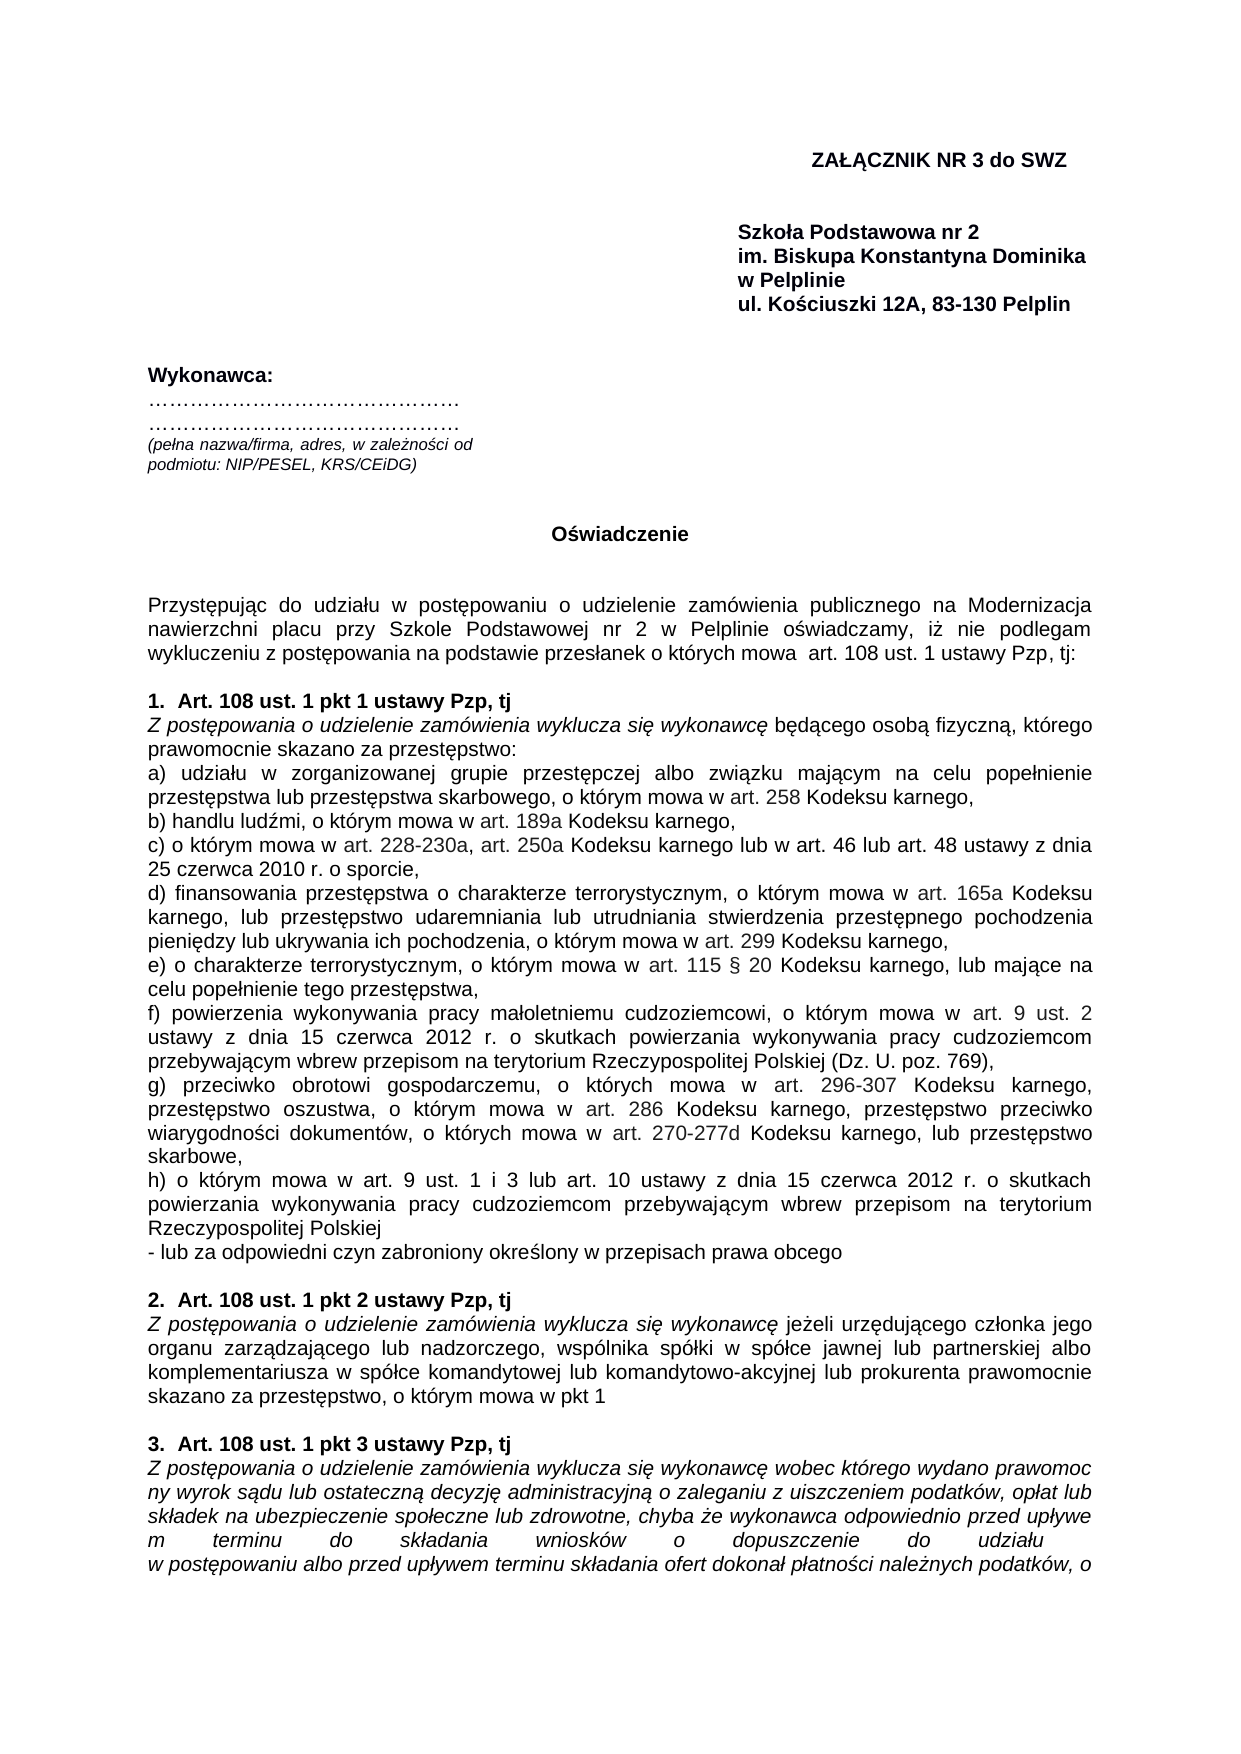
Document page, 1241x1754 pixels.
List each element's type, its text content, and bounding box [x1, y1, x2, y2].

text - lub za odpowiedni czyn zabroniony określony w przepisach prawa obcego [148, 1240, 1093, 1264]
text a) udziału w zorganizowanej grupie przestępczej albo związku mającym na celu popełnienie przestępstwa lub przestępstwa skarbowego, o którym mowa w art. 258 Kodeksu karnego, [148, 761, 1093, 809]
text (pełna nazwa/firma, adres, w zależności od podmiotu: NIP/PESEL, KRS/CEiDG) [148, 435, 472, 473]
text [148, 1456, 1093, 1576]
list Art. 108 ust. 1 pkt 1 ustawy Pzp, tj [148, 689, 1093, 713]
text ul. Kościuszki 12A, 83-130 Pelplin [738, 291, 1093, 315]
text ……………………………………………………………………………… [148, 387, 472, 435]
text Wykonawca: [148, 363, 1093, 387]
text c) o którym mowa w art. 228-230a, art. 250a Kodeksu karnego lub w art. 46 lub art. 48 ustawy z dnia 25 czerwca 2010 r. o sporcie, [148, 833, 1093, 881]
text Przystępując do udziału w postępowaniu o udzielenie zamówienia publicznego na Modernizacja nawierzchni placu przy Szkole Podstawowej nr 2 w Pelplinie oświadczamy, iż nie podlegam wykluczeniu z postępowania na podstawie przesłanek o których mowa art. 108 ust. 1 ustawy Pzp, tj: [148, 593, 1093, 665]
text Oświadczenie [148, 521, 1093, 545]
list Art. 108 ust. 1 pkt 3 ustawy Pzp, tj [148, 1432, 1093, 1456]
text Z postępowania o udzielenie zamówienia wyklucza się wykonawcę będącego osobą fizyczną, którego prawomocnie skazano za przestępstwo: [148, 713, 1093, 761]
text h) o którym mowa w art. 9 ust. 1 i 3 lub art. 10 ustawy z dnia 15 czerwca 2012 r. o skutkach powierzania wykonywania pracy cudzoziemcom przebywającym wbrew przepisom na terytorium Rzeczypospolitej Polskiej [148, 1168, 1093, 1240]
text w Pelplinie [738, 267, 1093, 291]
text f) powierzenia wykonywania pracy małoletniemu cudzoziemcowi, o którym mowa w art. 9 ust. 2 ustawy z dnia 15 czerwca 2012 r. o skutkach powierzania wykonywania pracy cudzoziemcom przebywającym wbrew przepisom na terytorium Rzeczypospolitej Polskiej (Dz. U. poz. 769), [148, 1001, 1093, 1072]
text d) finansowania przestępstwa o charakterze terrorystycznym, o którym mowa w art. 165a Kodeksu karnego, lub przestępstwo udaremniania lub utrudniania stwierdzenia przestępnego pochodzenia pieniędzy lub ukrywania ich pochodzenia, o którym mowa w art. 299 Kodeksu karnego, [148, 881, 1093, 953]
text g) przeciwko obrotowi gospodarczemu, o których mowa w art. 296-307 Kodeksu karnego, przestępstwo oszustwa, o którym mowa w art. 286 Kodeksu karnego, przestępstwo przeciwko wiarygodności dokumentów, o których mowa w art. 270-277d Kodeksu karnego, lub przestępstwo skarbowe, [148, 1072, 1093, 1168]
text Z postępowania o udzielenie zamówienia wyklucza się wykonawcę jeżeli urzędującego członka jego organu zarządzającego lub nadzorczego, wspólnika spółki w spółce jawnej lub partnerskiej albo komplementariusza w spółce komandytowej lub komandytowo-akcyjnej lub prokurenta prawomocnie skazano za przestępstwo, o którym mowa w pkt 1 [148, 1312, 1093, 1408]
text b) handlu ludźmi, o którym mowa w art. 189a Kodeksu karnego, [148, 809, 1093, 833]
list Art. 108 ust. 1 pkt 2 ustawy Pzp, tj [148, 1288, 1093, 1312]
text im. Biskupa Konstantyna Dominika [738, 243, 1093, 267]
text e) o charakterze terrorystycznym, o którym mowa w art. 115 § 20 Kodeksu karnego, lub mające na celu popełnienie tego przestępstwa, [148, 953, 1093, 1001]
text ZAŁĄCZNIK NR 3 do SWZ [738, 148, 1093, 172]
text Szkoła Podstawowa nr 2 [738, 219, 1093, 243]
